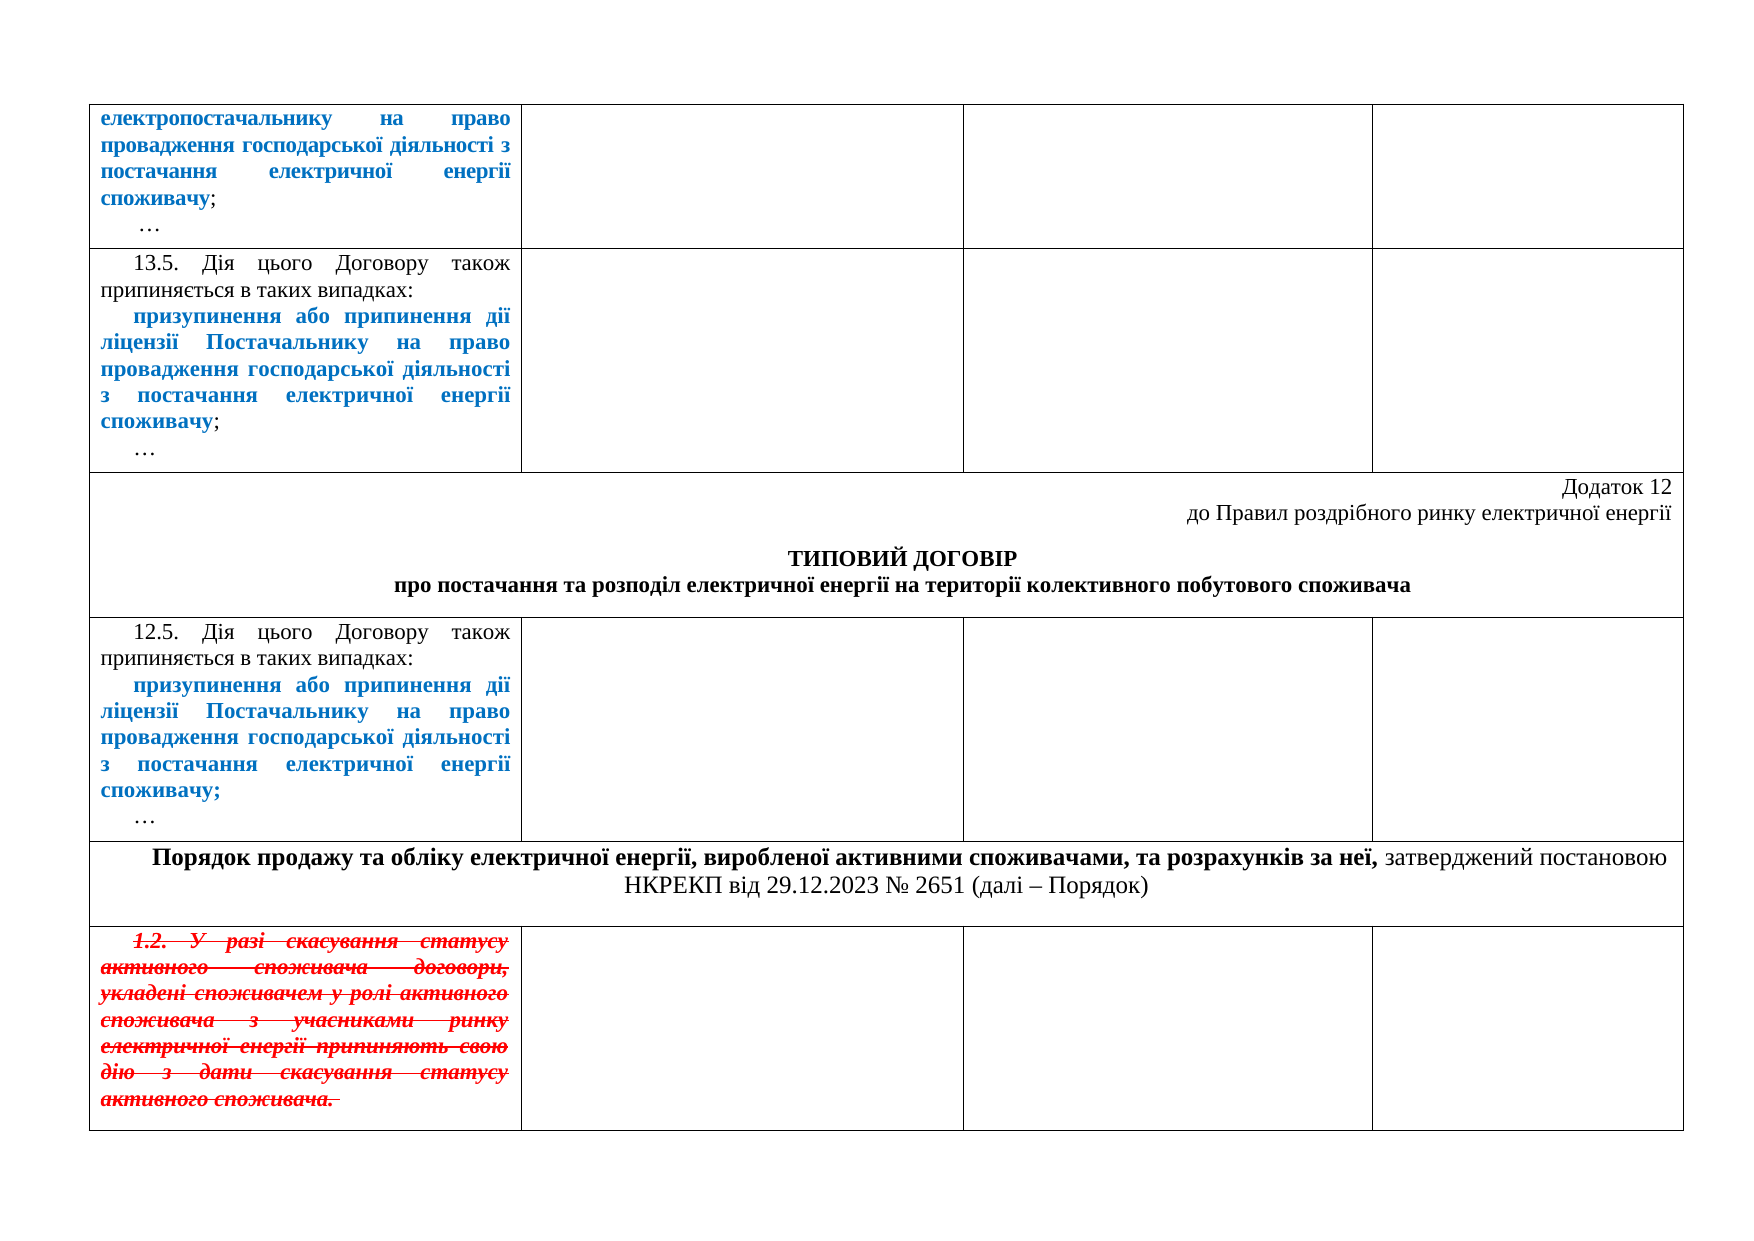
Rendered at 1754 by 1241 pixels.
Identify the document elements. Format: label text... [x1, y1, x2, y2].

table_cell [522, 927, 963, 1130]
table_cell [1373, 249, 1683, 472]
table_cell 12.5. Дія цього Договору також припиняється в таких випадках: призупинення або припинення дії ліцензії Постачальнику на право провадження господарської діяльності з постачання електричної енергії споживачу; … [90, 618, 521, 841]
table_cell [1373, 927, 1683, 1130]
table_cell 13.5. Дія цього Договору також припиняється в таких випадках: призупинення або припинення дії ліцензії Постачальнику на право провадження господарської діяльності з постачання електричної енергії споживачу; … [90, 249, 521, 472]
table_cell [522, 105, 963, 248]
table_cell [964, 927, 1372, 1130]
table_cell [522, 618, 963, 841]
table_cell [1373, 105, 1683, 248]
table_cell [964, 249, 1372, 472]
table_cell 1.2. У разі скасування статусу активного споживача договори, укладені споживачем у ролі активного споживача з учасниками ринку електричної енергії припиняють свою дію з дати скасування статусу активного споживача. [90, 927, 521, 1130]
table_cell Додаток 12 до Правил роздрібного ринку електричної енергії ТИПОВИЙ ДОГОВІР про постачання та розподіл електричної енергії на території колективного побутового споживача [90, 473, 1683, 617]
table_cell [964, 618, 1372, 841]
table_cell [90, 105, 521, 248]
table_cell [1373, 618, 1683, 841]
table_cell [964, 105, 1372, 248]
table_cell [522, 249, 963, 472]
table_cell Порядок продажу та обліку електричної енергії, виробленої активними споживачами, та розрахунків за неї, затверджений постановою НКРЕКП від 29.12.2023 № 2651 (далі – Порядок) [90, 842, 1683, 926]
